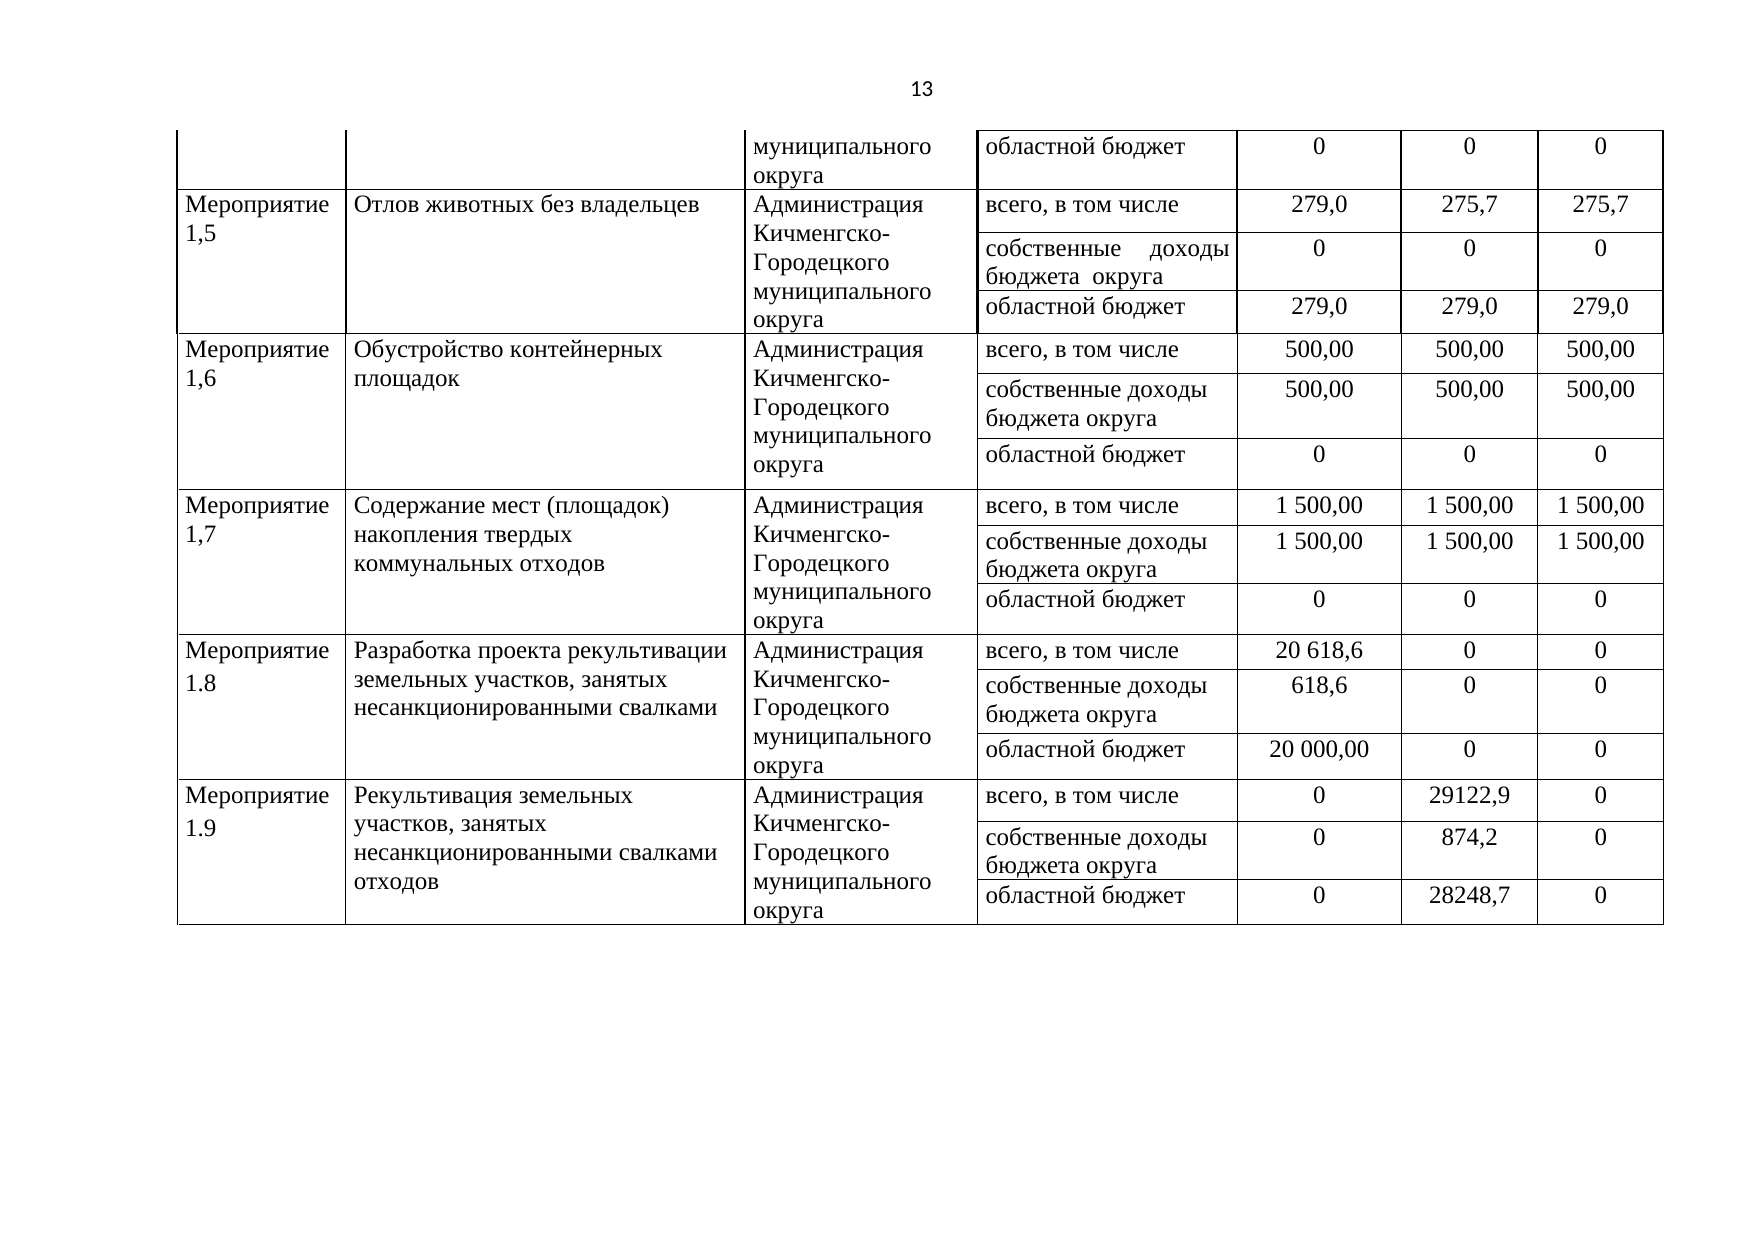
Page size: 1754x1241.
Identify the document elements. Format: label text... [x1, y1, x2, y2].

table_cell 0 [1402, 233, 1537, 290]
table_cell 0 [1402, 635, 1537, 669]
table_cell 618,6 [1238, 670, 1401, 733]
table_cell 275,7 [1402, 190, 1537, 232]
table_cell 0 [1538, 670, 1663, 733]
table_cell Администрация Кичменгско-Городецкого муниципального округа [746, 334, 977, 489]
table_cell Разработка проекта рекультивации земельных участков, занятых несанкционированными свалками [346, 635, 744, 779]
table_cell 0 [1538, 439, 1663, 489]
table_cell собственные доходы бюджета округа [978, 374, 1237, 438]
table_cell всего, в том числе [978, 334, 1237, 373]
table_cell 500,00 [1402, 374, 1537, 438]
table_cell 1 500,00 [1238, 526, 1401, 583]
table_cell 0 [1539, 233, 1662, 290]
table_cell 0 [1238, 780, 1401, 821]
table_cell областной бюджет [979, 131, 1236, 188]
table_cell 1 500,00 [1402, 490, 1537, 525]
table_cell Администрация Кичменгско-Городецкого муниципального округа [746, 635, 977, 779]
table_cell собственные доходы бюджета округа [978, 822, 1237, 879]
table_cell 0 [1539, 131, 1662, 188]
table_cell Мероприятие 1.8 [178, 635, 345, 779]
table_cell всего, в том числе [979, 190, 1236, 232]
table_cell 0 [1402, 131, 1537, 188]
table_cell 279,0 [1402, 291, 1537, 333]
table_cell 279,0 [1238, 190, 1400, 232]
table_cell 0 [1402, 439, 1537, 489]
table_cell 0 [1238, 880, 1401, 923]
table_cell Обустройство контейнерных площадок [346, 334, 744, 489]
table_cell 20 618,6 [1238, 635, 1401, 669]
table_cell областной бюджет [978, 584, 1237, 634]
table_cell 874,2 [1402, 822, 1537, 879]
table_cell 279,0 [1539, 291, 1662, 333]
table_cell 0 [1538, 584, 1663, 634]
table_cell 500,00 [1402, 334, 1537, 373]
table_cell 1 500,00 [1402, 526, 1537, 583]
table_cell 1 500,00 [1538, 490, 1663, 525]
table_cell 500,00 [1538, 334, 1663, 373]
table_cell областной бюджет [978, 734, 1237, 779]
table_cell Мероприятие 1,5 [178, 190, 345, 333]
table_cell 0 [1538, 880, 1663, 923]
table_cell Мероприятие 1,6 [178, 334, 345, 489]
table_cell 1 500,00 [1538, 526, 1663, 583]
table_cell всего, в том числе [978, 635, 1237, 669]
table_cell 20 000,00 [1238, 734, 1401, 779]
table_cell Отлов животных без владельцев [347, 190, 744, 333]
table_cell Администрация Кичменгско-Городецкого муниципального округа [746, 490, 977, 634]
table_cell Мероприятие 1,7 [178, 490, 345, 634]
table_cell 0 [1238, 584, 1401, 634]
table_cell 0 [1538, 635, 1663, 669]
table_cell 0 [1402, 670, 1537, 733]
table_cell Содержание мест (площадок) накопления твердых коммунальных отходов [346, 490, 744, 634]
table_cell 500,00 [1238, 334, 1401, 373]
table_cell собственные доходы бюджета округа [979, 233, 1236, 290]
table_cell 0 [1538, 780, 1663, 821]
table_cell 500,00 [1538, 374, 1663, 438]
table_cell 0 [1538, 822, 1663, 879]
table_cell 0 [1238, 233, 1400, 290]
table_cell всего, в том числе [978, 490, 1237, 525]
table_cell собственные доходы бюджета округа [978, 670, 1237, 733]
table_cell 279,0 [1238, 291, 1400, 333]
table_cell 1 500,00 [1238, 490, 1401, 525]
table_cell 29122,9 [1402, 780, 1537, 821]
table_cell всего, в том числе [978, 780, 1237, 821]
table_cell 0 [1238, 439, 1401, 489]
table_cell Администрация Кичменгско-Городецкого муниципального округа [746, 780, 977, 923]
table_cell областной бюджет [979, 291, 1236, 333]
table_cell областной бюджет [978, 880, 1237, 923]
table_cell 275,7 [1539, 190, 1662, 232]
table_cell областной бюджет [978, 439, 1237, 489]
table_cell 28248,7 [1402, 880, 1537, 923]
table_cell Рекультивация земельных участков, занятых несанкционированными свалками отходов [346, 780, 744, 923]
table_cell 500,00 [1238, 374, 1401, 438]
table_cell 0 [1402, 584, 1537, 634]
table_cell 0 [1238, 822, 1401, 879]
table_cell 0 [1402, 734, 1537, 779]
table_cell 0 [1538, 734, 1663, 779]
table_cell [746, 190, 976, 333]
table_cell Мероприятие 1.9 [178, 780, 345, 923]
table_cell 0 [1238, 131, 1400, 188]
table_cell собственные доходы бюджета округа [978, 526, 1237, 583]
